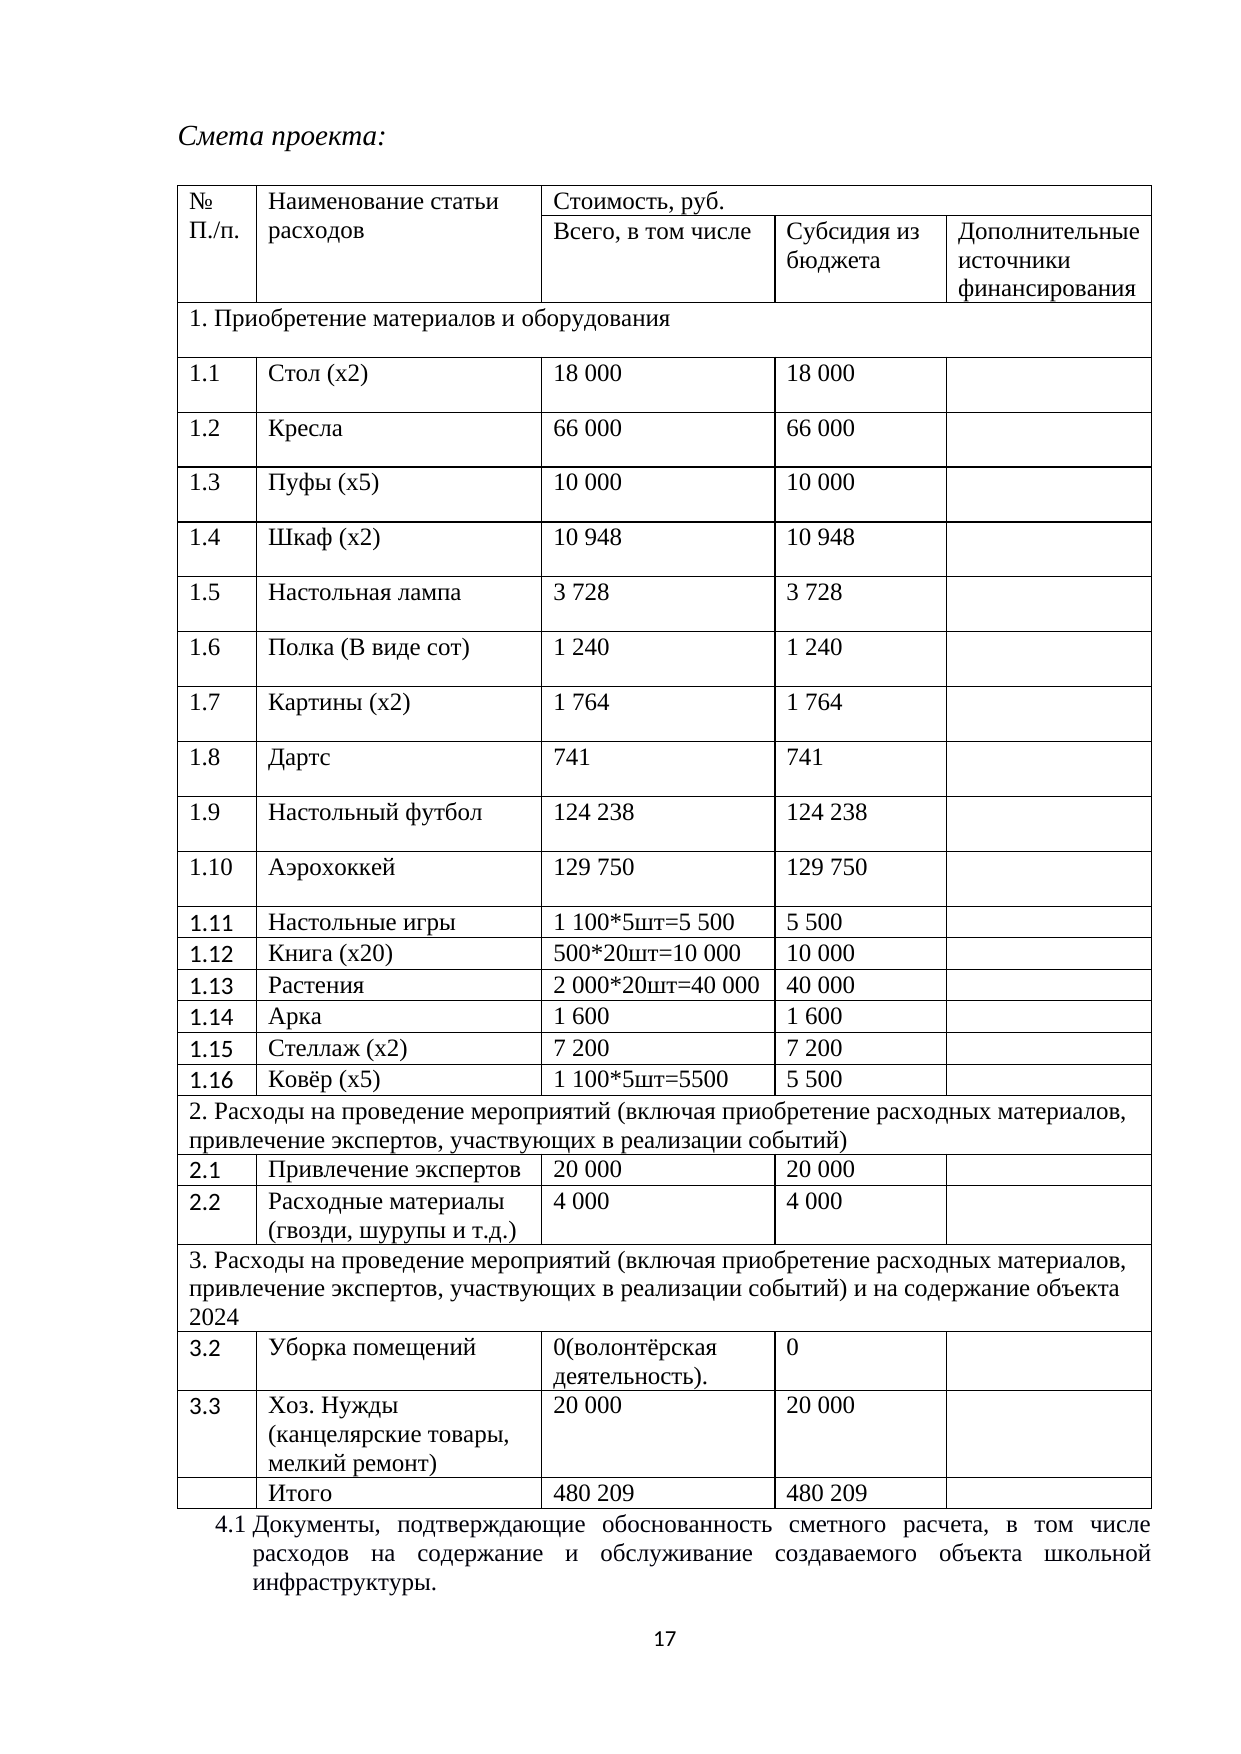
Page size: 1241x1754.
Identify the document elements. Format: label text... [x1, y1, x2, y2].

table_cell 1.6 [178, 632, 256, 686]
table_cell Пуфы (х5) [257, 468, 541, 521]
table_cell 4 000 [542, 1186, 774, 1244]
table_cell [947, 577, 1151, 631]
table_cell 1 100*5шт=5 500 [542, 907, 774, 937]
table_cell 10 000 [776, 468, 946, 521]
table_cell Всего, в том числе [542, 216, 774, 302]
table_cell Полка (В виде сот) [257, 632, 541, 686]
table_cell 66 000 [542, 413, 774, 466]
table_cell [947, 1001, 1151, 1032]
table_cell Арка [257, 1001, 541, 1032]
table_cell [947, 742, 1151, 796]
table_cell 1.12 [178, 938, 256, 969]
table_cell 1.5 [178, 577, 256, 631]
table_cell 1 600 [776, 1001, 946, 1032]
table_cell [947, 1155, 1151, 1185]
table_cell 20 000 [776, 1155, 946, 1185]
table_cell 1.13 [178, 970, 256, 1000]
table_cell 20 000 [542, 1391, 774, 1477]
table_cell 0 [776, 1332, 946, 1389]
table_cell 3 728 [776, 577, 946, 631]
table_cell 480 209 [542, 1478, 774, 1508]
table_cell 1 764 [776, 687, 946, 741]
table_cell 20 000 [542, 1155, 774, 1185]
table_cell 10 000 [542, 468, 774, 521]
table_cell 124 238 [776, 797, 946, 851]
table_cell 0(волонтёрская деятельность). [542, 1332, 774, 1389]
table_cell [947, 358, 1151, 412]
table_cell 4 000 [776, 1186, 946, 1244]
table_cell [947, 687, 1151, 741]
table_cell 741 [776, 742, 946, 796]
table_cell Настольная лампа [257, 577, 541, 631]
table_cell Настольный футбол [257, 797, 541, 851]
table_cell Стол (х2) [257, 358, 541, 412]
table_cell 10 948 [776, 523, 946, 576]
table_cell 10 948 [542, 523, 774, 576]
table_cell Дополнительные источники финансирования [947, 216, 1151, 302]
table_header № П./п. [178, 186, 256, 302]
table_cell [947, 797, 1151, 851]
table_cell 1.1 [178, 358, 256, 412]
table_cell 3. Расходы на проведение мероприятий (включая приобретение расходных материалов, привлечение экспертов, участвующих в реализации событий) и на содержание объекта 2024 [178, 1245, 1151, 1331]
table_cell 2. Расходы на проведение мероприятий (включая приобретение расходных материалов, привлечение экспертов, участвующих в реализации событий) [178, 1096, 1151, 1153]
table_cell 20 000 [776, 1391, 946, 1477]
table_cell [947, 1332, 1151, 1389]
table_cell 124 238 [542, 797, 774, 851]
table_cell Расходные материалы (гвозди, шурупы и т.д.) [257, 1186, 541, 1244]
table_cell 40 000 [776, 970, 946, 1000]
table_cell 1 600 [542, 1001, 774, 1032]
table_cell 1.10 [178, 852, 256, 906]
table_cell [947, 852, 1151, 906]
table_cell 1 240 [776, 632, 946, 686]
table_cell [947, 907, 1151, 937]
table_cell 1 100*5шт=5500 [542, 1065, 774, 1095]
table_cell 500*20шт=10 000 [542, 938, 774, 969]
table_cell [947, 413, 1151, 466]
table_header Стоимость, руб. [542, 186, 1151, 215]
table_cell 1.11 [178, 907, 256, 937]
table_cell [947, 1033, 1151, 1063]
table_cell 1.4 [178, 523, 256, 576]
table_cell Стеллаж (х2) [257, 1033, 541, 1063]
table_cell Привлечение экспертов [257, 1155, 541, 1185]
table_cell [947, 1391, 1151, 1477]
table_cell 129 750 [776, 852, 946, 906]
table_cell Аэрохоккей [257, 852, 541, 906]
table_cell 1.9 [178, 797, 256, 851]
table_cell [947, 632, 1151, 686]
table_cell [947, 1065, 1151, 1095]
table_cell 1.14 [178, 1001, 256, 1032]
table_cell 1 240 [542, 632, 774, 686]
table_cell 480 209 [776, 1478, 946, 1508]
table_cell Картины (х2) [257, 687, 541, 741]
table_cell Дартс [257, 742, 541, 796]
table_cell [947, 468, 1151, 521]
table_cell 1.8 [178, 742, 256, 796]
table_cell 1.3 [178, 468, 256, 521]
table_cell Хоз. Нужды (канцелярские товары, мелкий ремонт) [257, 1391, 541, 1477]
text Смета проекта: [177, 118, 1152, 152]
table_cell 5 500 [776, 1065, 946, 1095]
table_cell Уборка помещений [257, 1332, 541, 1389]
table_cell Настольные игры [257, 907, 541, 937]
table_cell [947, 938, 1151, 969]
table_cell 3.2 [178, 1332, 256, 1389]
table_cell 18 000 [776, 358, 946, 412]
table_cell 129 750 [542, 852, 774, 906]
table_cell [947, 970, 1151, 1000]
table_cell 5 500 [776, 907, 946, 937]
table_cell 1.7 [178, 687, 256, 741]
table_cell 3 728 [542, 577, 774, 631]
table_cell 1.16 [178, 1065, 256, 1095]
table_header Наименование статьи расходов [257, 186, 541, 302]
table_cell 18 000 [542, 358, 774, 412]
table_cell Шкаф (х2) [257, 523, 541, 576]
table_cell [947, 1478, 1151, 1508]
table_cell Растения [257, 970, 541, 1000]
table_cell 2.2 [178, 1186, 256, 1244]
table_cell 2 000*20шт=40 000 [542, 970, 774, 1000]
table_cell [947, 523, 1151, 576]
table_cell 1.2 [178, 413, 256, 466]
table_cell [178, 1478, 256, 1508]
list Документы, подтверждающие обоснованность сметного расчета, в том числе расходов на содержание и обслуживание создаваемого объекта школьной инфраструктуры. [215, 1509, 1152, 1596]
table_cell Ковёр (х5) [257, 1065, 541, 1095]
table_cell 1.15 [178, 1033, 256, 1063]
table_cell Субсидия из бюджета [776, 216, 946, 302]
table_cell Книга (х20) [257, 938, 541, 969]
table_cell 3.3 [178, 1391, 256, 1477]
table_cell 1. Приобретение материалов и оборудования [178, 303, 1151, 357]
table_cell 741 [542, 742, 774, 796]
table_cell Итого [257, 1478, 541, 1508]
table_cell 66 000 [776, 413, 946, 466]
table_cell 7 200 [776, 1033, 946, 1063]
table_cell 1 764 [542, 687, 774, 741]
table_cell [947, 1186, 1151, 1244]
table_cell 10 000 [776, 938, 946, 969]
table_cell 7 200 [542, 1033, 774, 1063]
table_cell 2.1 [178, 1155, 256, 1185]
table_cell Кресла [257, 413, 541, 466]
